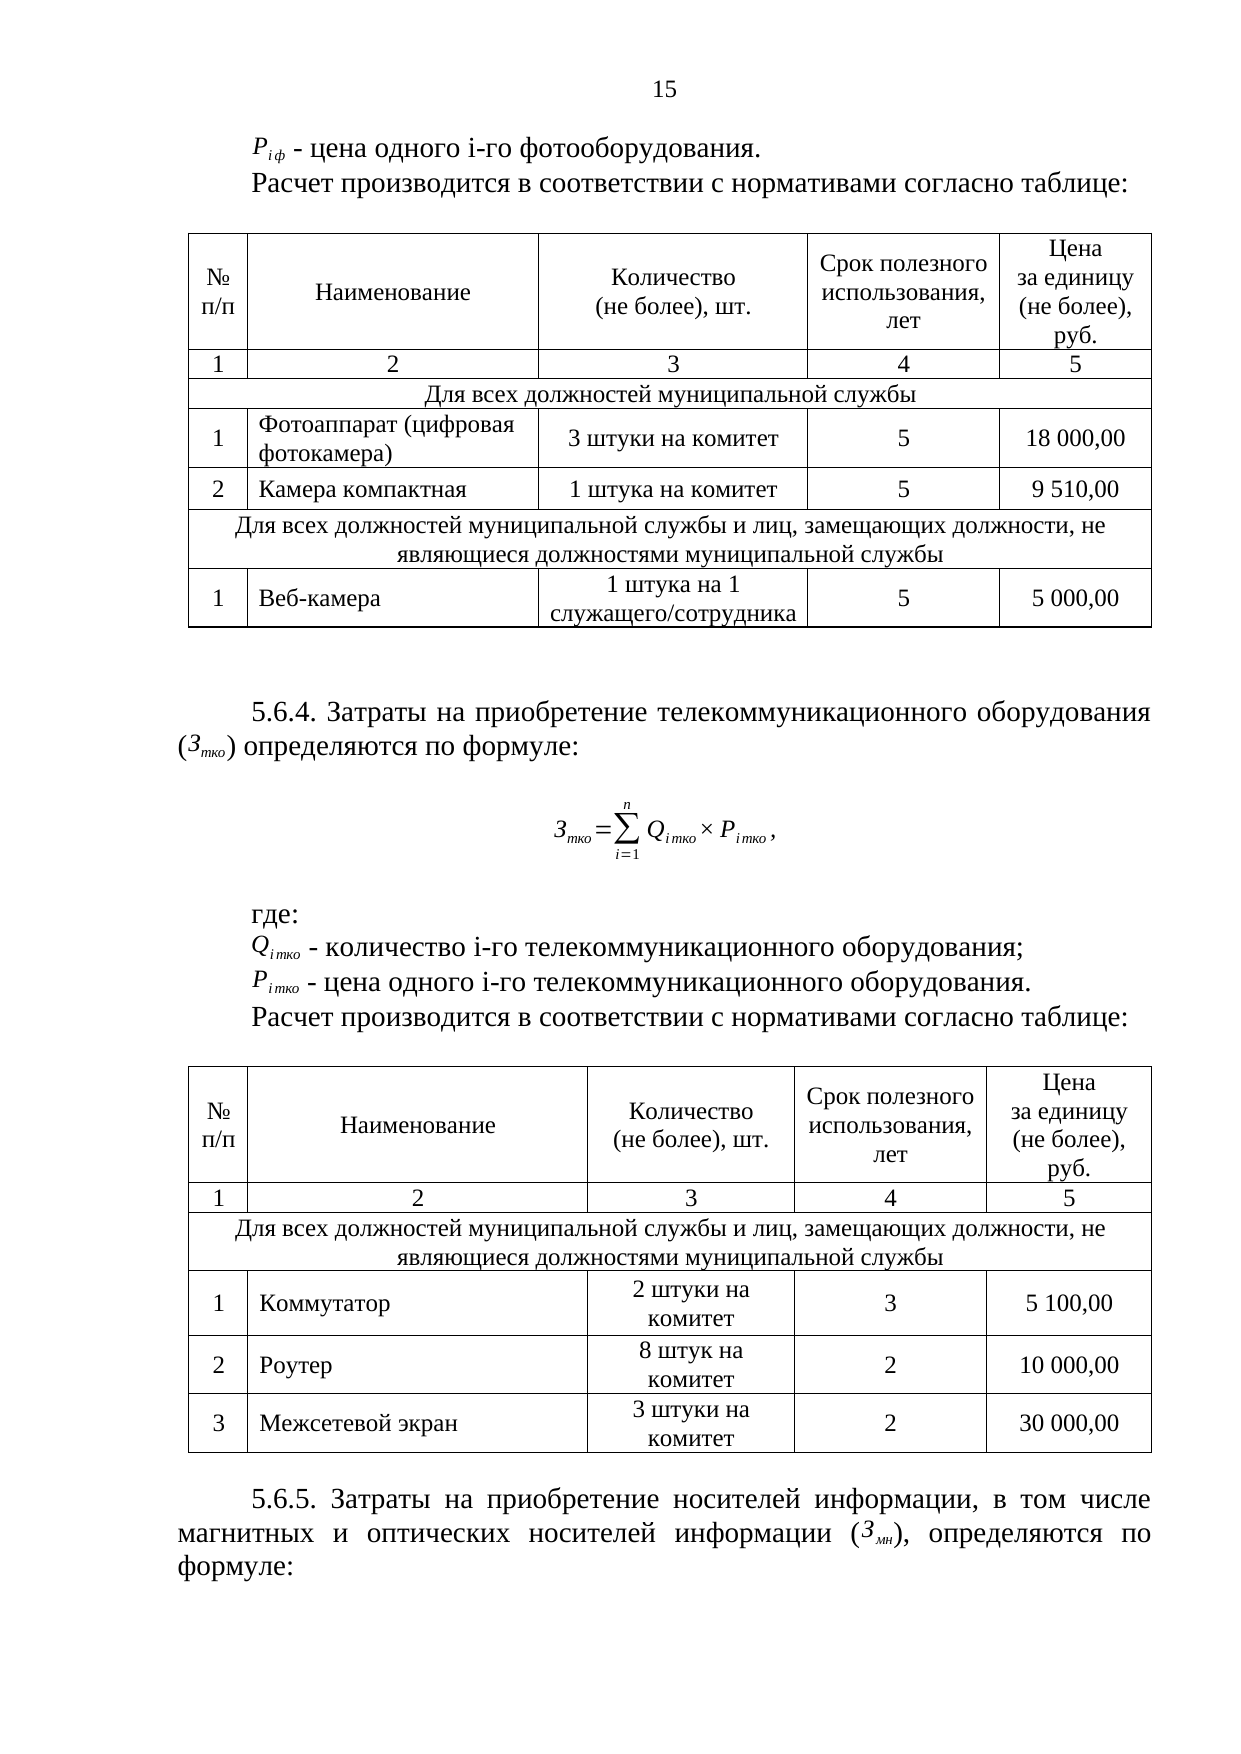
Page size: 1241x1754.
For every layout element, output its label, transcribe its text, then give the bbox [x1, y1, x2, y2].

text 5.6.5. Затраты на приобретение носителей информации, в том числе магнитных и оптических носителей информации (), определяются по формуле: [177, 1481, 1152, 1582]
table_cell 4 [808, 350, 999, 378]
table_header Цена за единицу (не более), руб. [987, 1067, 1151, 1182]
table_cell 3 [539, 350, 807, 378]
table_cell 5 [1000, 350, 1151, 378]
table_header № п/п [189, 1067, 247, 1182]
text Расчет производится в соответствии с нормативами согласно таблице: [177, 165, 1152, 199]
table_cell 2 штуки на комитет [588, 1271, 794, 1334]
text 5.6.4. Затраты на приобретение телекоммуникационного оборудования () определяются по формуле: [177, 694, 1152, 762]
table_cell 5 [808, 569, 999, 626]
table_cell 1 [189, 350, 247, 378]
table_cell 3 штуки на комитет [539, 409, 807, 467]
table_cell 5 100,00 [987, 1271, 1151, 1334]
table_cell 5 [987, 1183, 1151, 1212]
table_cell 3 штуки на комитет [588, 1394, 794, 1452]
table_cell Для всех должностей муниципальной службы [189, 379, 1151, 408]
table_cell Для всех должностей муниципальной службы и лиц, замещающих должности, не являющиеся должностями муниципальной службы [189, 510, 1151, 568]
table_cell 4 [795, 1183, 986, 1212]
table_cell 3 [795, 1271, 986, 1334]
table_cell Роутер [248, 1336, 587, 1393]
table_cell Межсетевой экран [248, 1394, 587, 1452]
table_cell 2 [248, 1183, 587, 1212]
table_cell 2 [795, 1394, 986, 1452]
table_header Количество (не более), шт. [539, 234, 807, 348]
table_cell 1 [189, 1271, 247, 1334]
table_cell 2 [189, 1336, 247, 1393]
table_cell 3 [588, 1183, 794, 1212]
table_cell 9 510,00 [1000, 468, 1151, 509]
text - цена одного i-го телекоммуникационного оборудования. [177, 964, 1152, 999]
table_cell 1 штука на 1 служащего/сотрудника [539, 569, 807, 626]
table_cell Веб-камера [248, 569, 538, 626]
text Расчет производится в соответствии с нормативами согласно таблице: [177, 999, 1152, 1032]
table_header Наименование [248, 234, 538, 348]
table_header № п/п [189, 234, 247, 348]
table_cell 2 [189, 468, 247, 509]
table_cell 1 штука на комитет [539, 468, 807, 509]
table_cell Камера компактная [248, 468, 538, 509]
table_cell 3 [189, 1394, 247, 1452]
table_header Срок полезного использования, лет [795, 1067, 986, 1182]
table_cell 2 [795, 1336, 986, 1393]
table_header Наименование [248, 1067, 587, 1182]
table_header Количество (не более), шт. [588, 1067, 794, 1182]
table_cell 2 [248, 350, 538, 378]
table_cell 10 000,00 [987, 1336, 1151, 1393]
table_cell 18 000,00 [1000, 409, 1151, 467]
table_cell 5 000,00 [1000, 569, 1151, 626]
text - количество i-го телекоммуникационного оборудования; [177, 929, 1152, 964]
table_cell 5 [808, 409, 999, 467]
text где: [177, 896, 1152, 929]
table_cell 1 [189, 409, 247, 467]
table_cell 8 штук на комитет [588, 1336, 794, 1393]
table_header Цена за единицу (не более), руб. [1000, 234, 1151, 348]
table_cell Фотоаппарат (цифровая фотокамера) [248, 409, 538, 467]
table_cell 30 000,00 [987, 1394, 1151, 1452]
table_cell 1 [189, 569, 247, 626]
table_cell 1 [189, 1183, 247, 1212]
table_cell Коммутатор [248, 1271, 587, 1334]
table_cell 5 [808, 468, 999, 509]
table_header Срок полезного использования, лет [808, 234, 999, 348]
table_cell Для всех должностей муниципальной службы и лиц, замещающих должности, не являющиеся должностями муниципальной службы [189, 1213, 1151, 1270]
text - цена одного i-го фотооборудования. [177, 131, 1152, 165]
